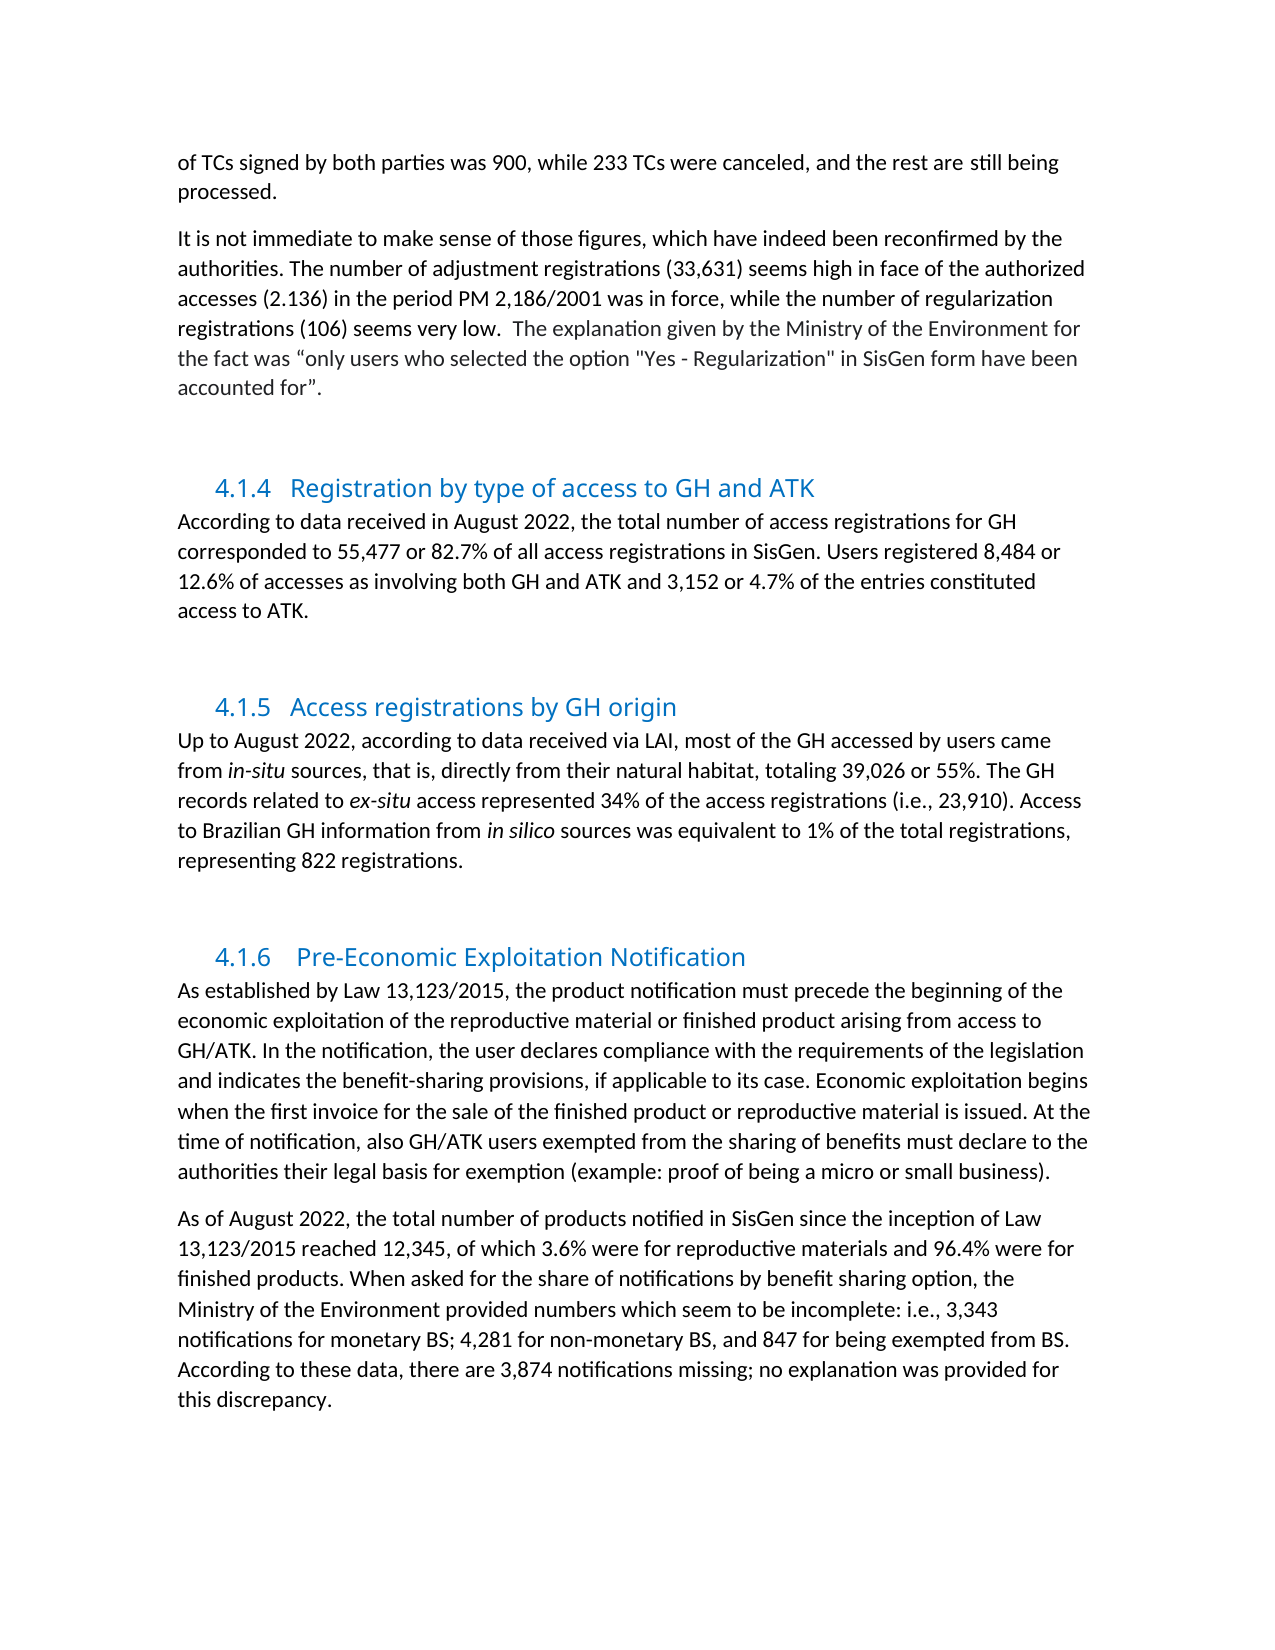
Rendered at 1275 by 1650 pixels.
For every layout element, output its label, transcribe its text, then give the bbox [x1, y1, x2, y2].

text Up to August 2022, according to data received via LAI, most of the GH accessed by users came from in-situ sources, that is, directly from their natural habitat, totaling 39,026 or 55%. The GH records related to ex-situ access represented 34% of the access registrations (i.e., 23,910). Access to Brazilian GH information from in silico sources was equivalent to 1% of the total registrations, representing 822 registrations. [177, 727, 1098, 874]
text It is not immediate to make sense of those figures, which have indeed been reconfirmed by the authorities. The number of adjustment registrations (33,631) seems high in face of the authorized accesses (2.136) in the period PM 2,186/2001 was in force, while the number of regularization registrations (106) seems very low. The explanation given by the Ministry of the Environment for the fact was “only users who selected the option "Yes - Regularization" in SisGen form have been accounted for”. [177, 224, 1098, 402]
text As of August 2022, the total number of products notified in SisGen since the inception of Law 13,123/2015 reached 12,345, of which 3.6% were for reproductive materials and 96.4% were for finished products. When asked for the share of notifications by benefit sharing option, the Ministry of the Environment provided numbers which seem to be incomplete: i.e., 3,343 notifications for monetary BS; 4,281 for non-monetary BS, and 847 for being exempted from BS. According to these data, there are 3,874 notifications missing; no explanation was provided for this discrepancy. [177, 1204, 1098, 1413]
subtitle Pre-Economic Exploitation Notification [215, 939, 1098, 973]
subtitle Registration by type of access to GH and ATK [215, 470, 1098, 504]
text As established by Law 13,123/2015, the product notification must precede the beginning of the economic exploitation of the reproductive material or finished product arising from access to GH/ATK. In the notification, the user declares compliance with the requirements of the legislation and indicates the benefit-sharing provisions, if applicable to its case. Economic exploitation begins when the first invoice for the sale of the finished product or reproductive material is issued. At the time of notification, also GH/ATK users exempted from the sharing of benefits must declare to the authorities their legal basis for exemption (example: proof of being a micro or small business). [177, 976, 1098, 1185]
text According to data received in August 2022, the total number of access registrations for GH corresponded to 55,477 or 82.7% of all access registrations in SisGen. Users registered 8,484 or 12.6% of accesses as involving both GH and ATK and 3,152 or 4.7% of the entries constituted access to ATK. [177, 507, 1098, 625]
subtitle Access registrations by GH origin [215, 690, 1098, 724]
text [177, 148, 1098, 206]
